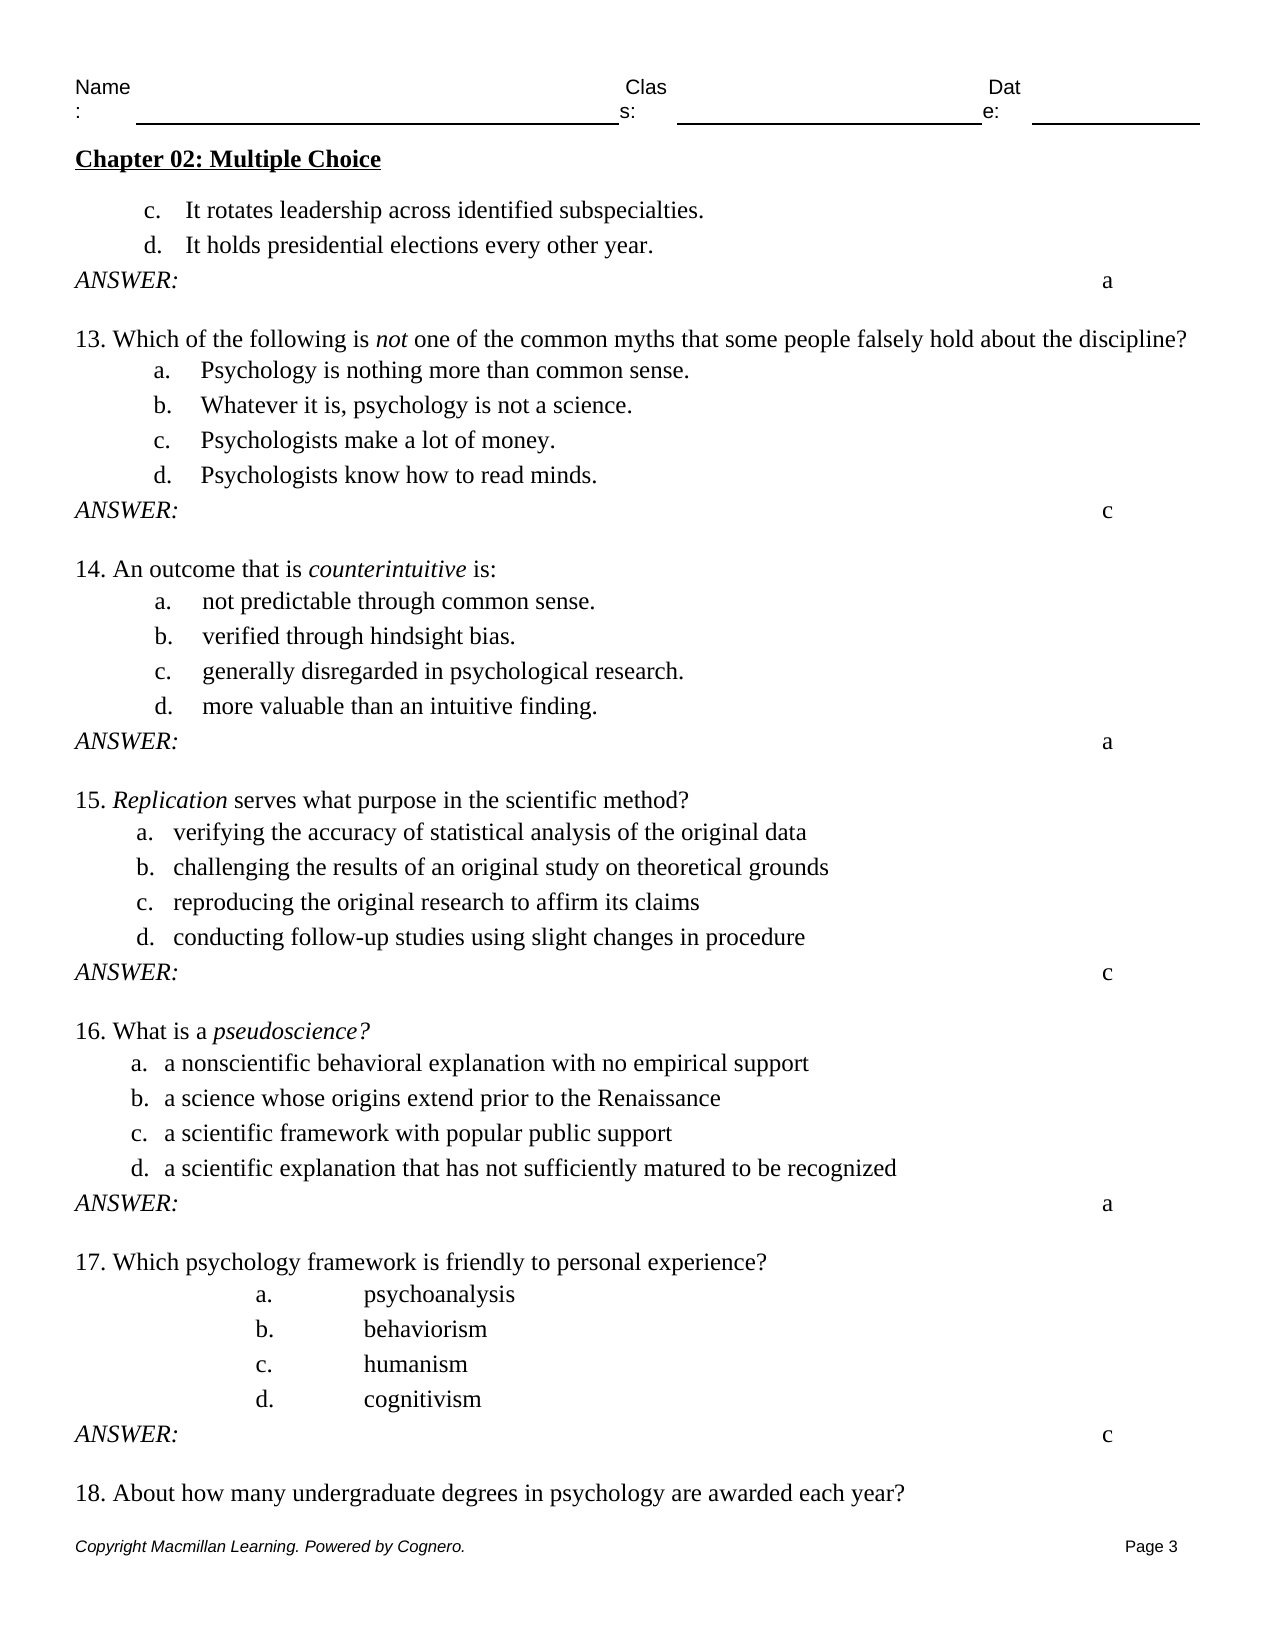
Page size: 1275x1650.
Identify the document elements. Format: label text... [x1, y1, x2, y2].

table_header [75, 1478, 1200, 1507]
table_header 17. Which psychology framework is friendly to personal experience? [75, 1247, 1200, 1451]
table_header 14. An outcome that is counterintuitive is: [75, 555, 1200, 758]
table_header 15. Replication serves what purpose in the scientific method? [75, 785, 1200, 989]
table_header 16. What is a pseudoscience? [75, 1016, 1200, 1220]
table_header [75, 192, 1200, 297]
table_header 13. Which of the following is not one of the common myths that some people falsely hold about the discipline? [75, 324, 1200, 528]
